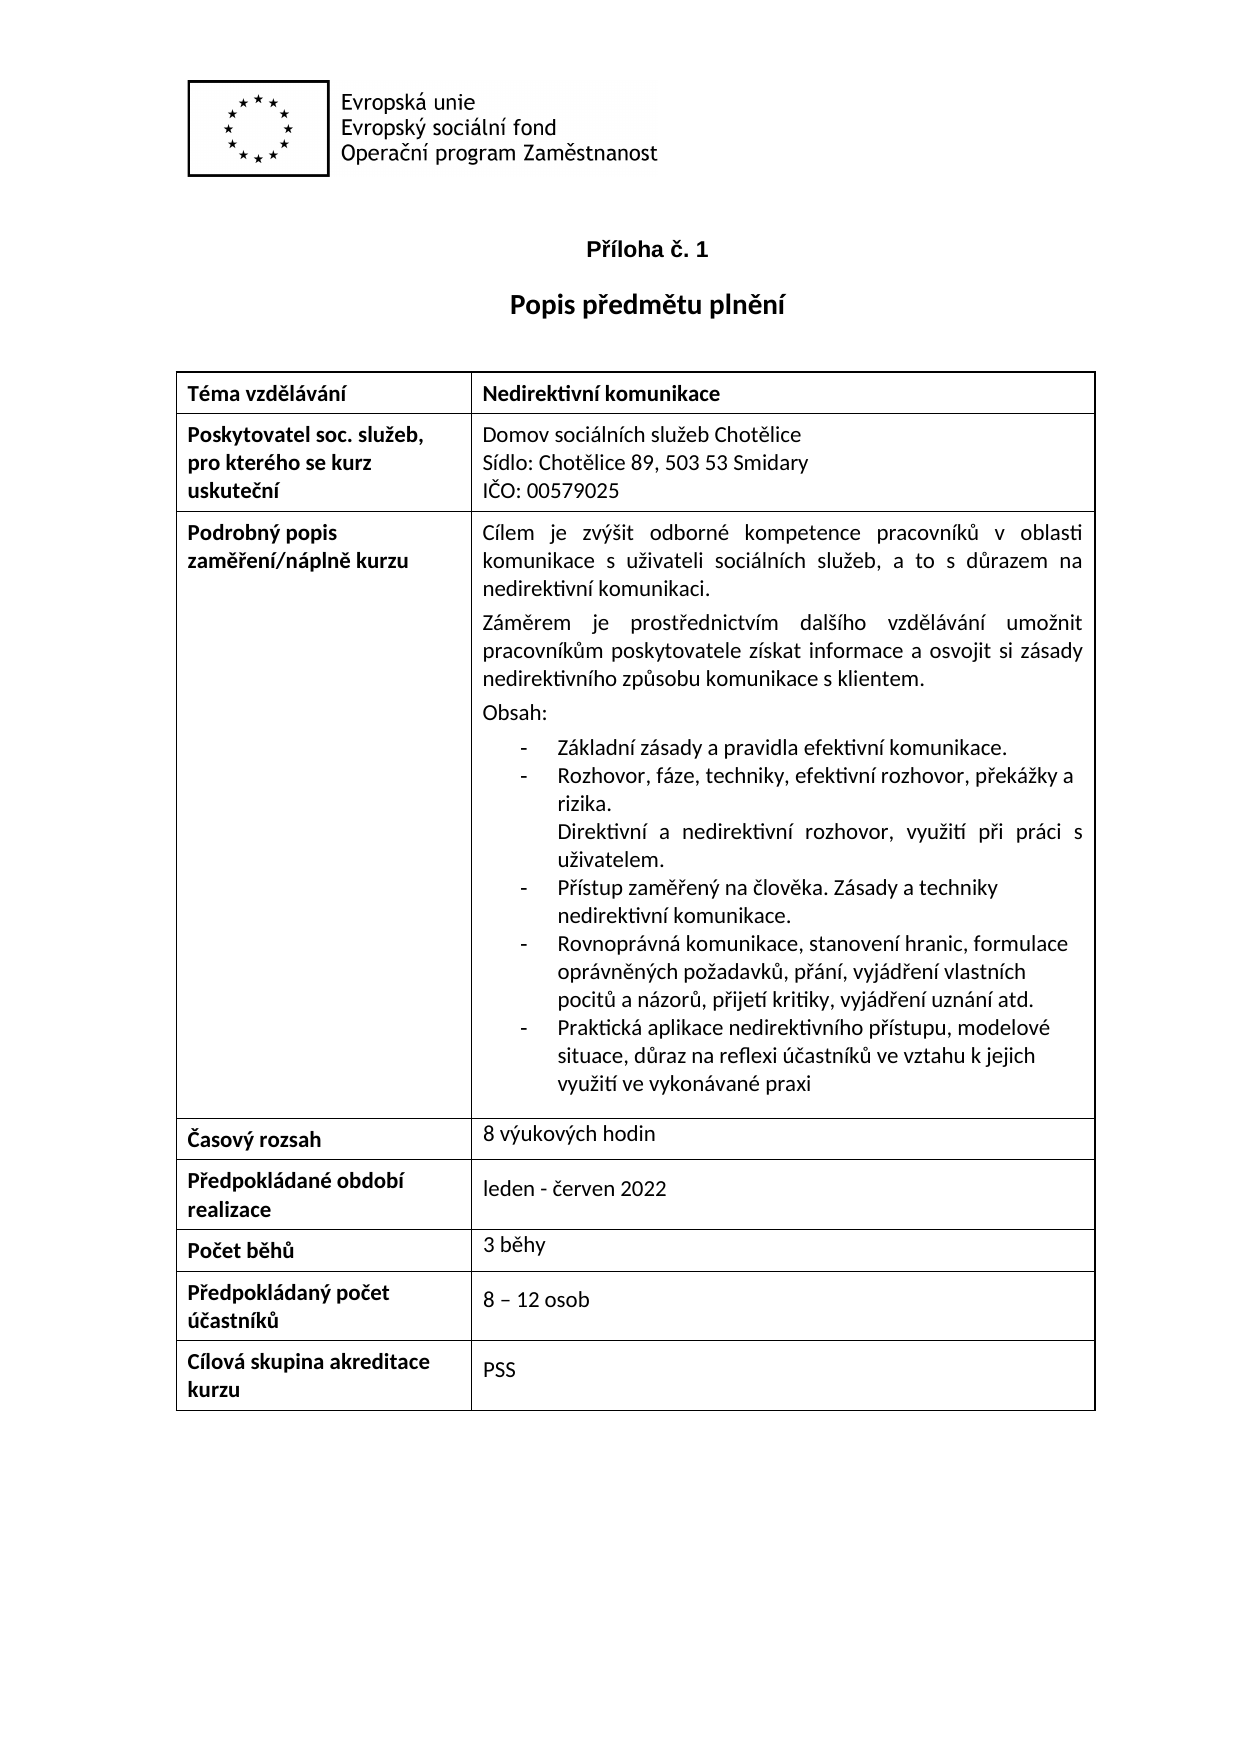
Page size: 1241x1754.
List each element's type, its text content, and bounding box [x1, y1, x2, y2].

table_cell Cílem je zvýšit odborné kompetence pracovníků v oblasti komunikace s uživateli sociálních služeb, a to s důrazem na nedirektivní komunikaci. Záměrem je prostřednictvím dalšího vzdělávání umožnit pracovníkům poskytovatele získat informace a osvojit si zásady nedirektivního způsobu komunikace s klientem. Obsah: Základní zásady a pravidla efektivní komunikace. Rozhovor, fáze, techniky, efektivní rozhovor, překážky a rizika. Direktivní a nedirektivní rozhovor, využití při práci s uživatelem. Přístup zaměřený na člověka. Zásady a techniky nedirektivní komunikace. Rovnoprávná komunikace, stanovení hranic, formulace oprávněných požadavků, přání, vyjádření vlastních pocitů a názorů, přijetí kritiky, vyjádření uznání atd. Praktická aplikace nedirektivního přístupu, modelové situace, důraz na reflexi účastníků ve vztahu k jejich využití ve vykonávané praxi [472, 512, 1094, 1118]
table_cell Předpokládané období realizace [177, 1160, 471, 1229]
table_cell 8 – 12 osob [472, 1272, 1094, 1340]
table_cell PSS [472, 1341, 1094, 1410]
text Příloha č. 1 [187, 236, 1107, 263]
picture [187, 80, 658, 177]
table_cell Cílová skupina akreditace kurzu [177, 1341, 471, 1410]
table_header Téma vzdělávání [177, 373, 471, 413]
table_cell Předpokládaný počet účastníků [177, 1272, 471, 1340]
table_cell 3 běhy [472, 1230, 1094, 1271]
table_header Nedirektivní komunikace [472, 373, 1094, 413]
table_cell 8 výukových hodin [472, 1119, 1094, 1159]
text Popis předmětu plnění [187, 286, 1107, 321]
table_cell Počet běhů [177, 1230, 471, 1271]
table_cell Časový rozsah [177, 1119, 471, 1159]
table_cell leden - červen 2022 [472, 1160, 1094, 1229]
table_cell Podrobný popis zaměření/náplně kurzu [177, 512, 471, 1118]
table_cell Domov sociálních služeb Chotělice Sídlo: Chotělice 89, 503 53 Smidary IČO: 00579025 [472, 414, 1094, 511]
table_cell Poskytovatel soc. služeb, pro kterého se kurz uskuteční [177, 414, 471, 511]
